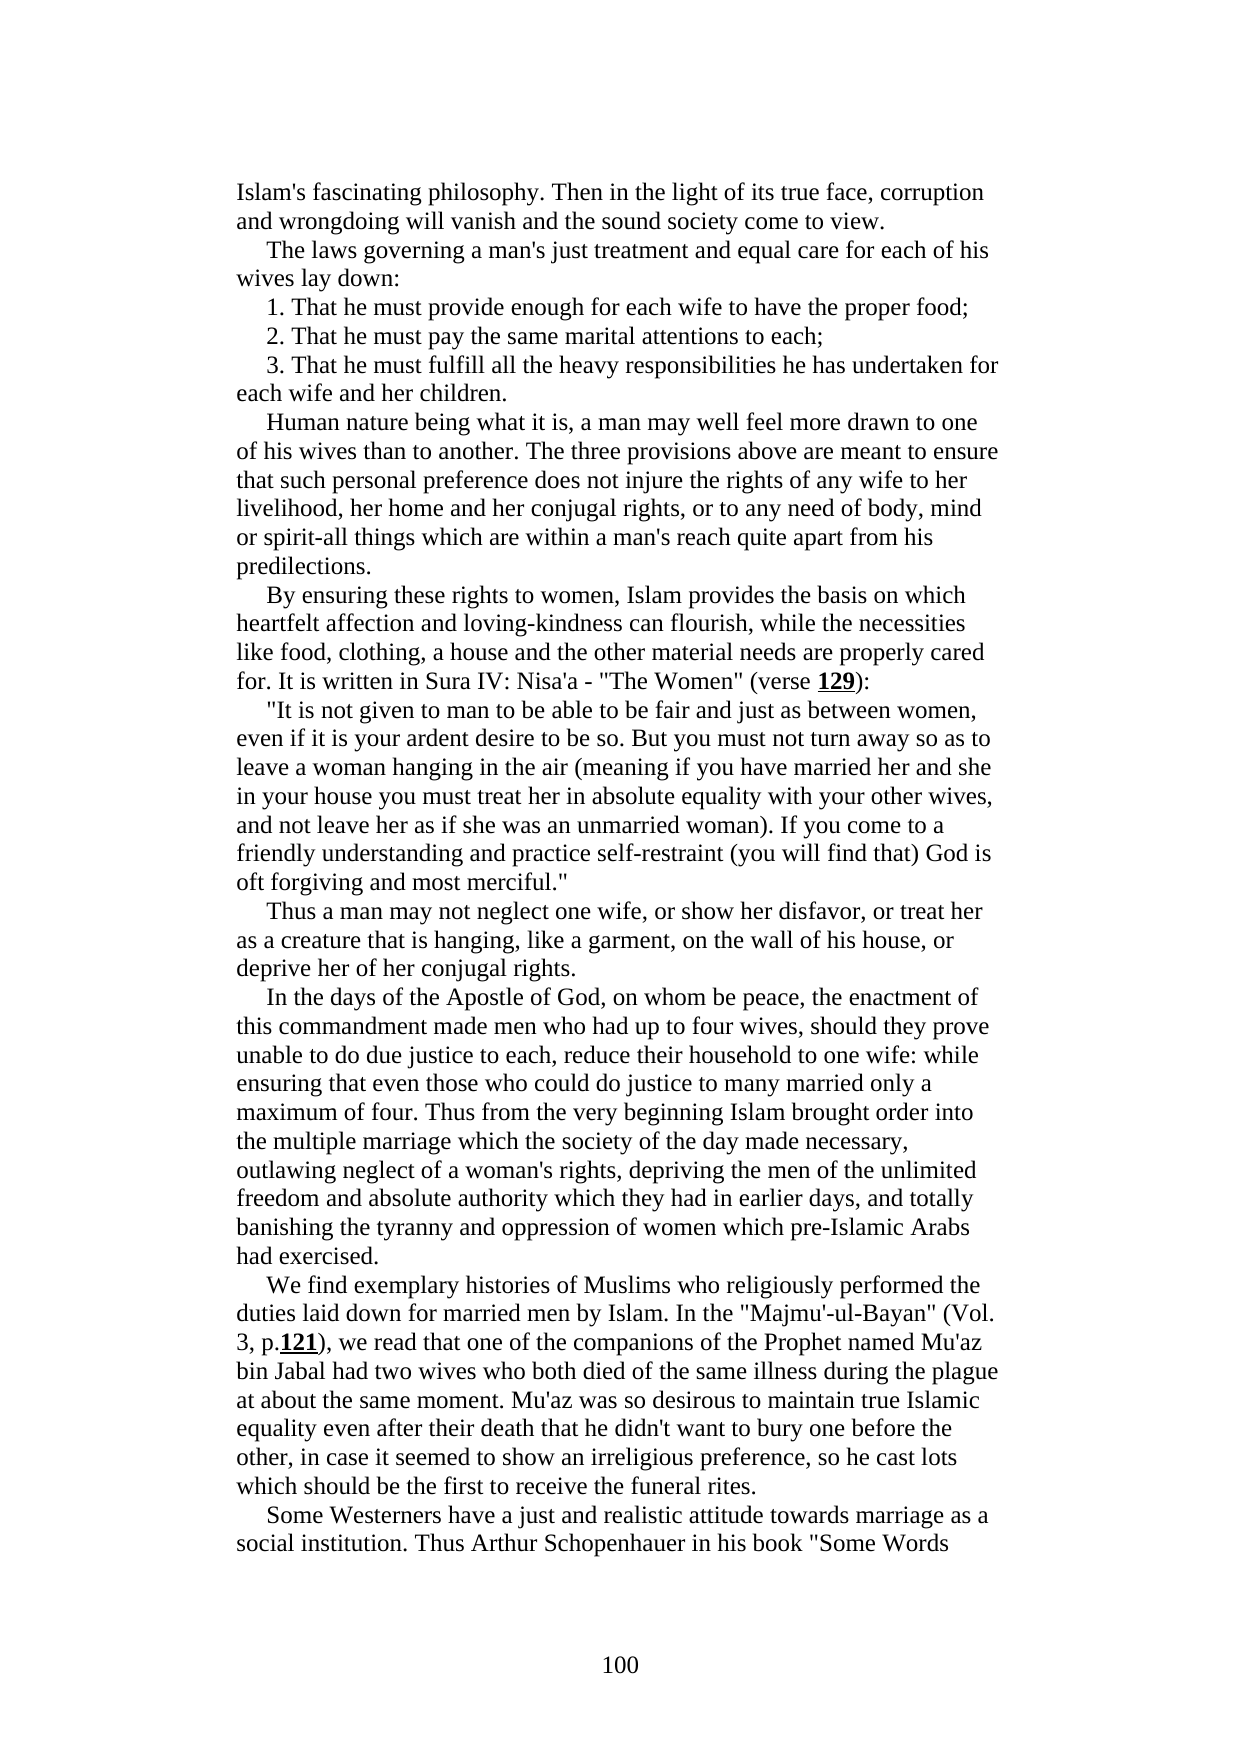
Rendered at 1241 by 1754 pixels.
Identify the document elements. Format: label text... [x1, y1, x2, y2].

text In the days of the Apostle of God, on whom be peace, the enactment of this commandment made men who had up to four wives, should they prove unable to do due justice to each, reduce their household to one wife: while ensuring that even those who could do justice to many married only a maximum of four. Thus from the very beginning Islam brought order into the multiple marriage which the society of the day made necessary, outlawing neglect of a woman's rights, depriving the men of the unlimited freedom and absolute authority which they had in earlier days, and totally banishing the tyranny and oppression of women which pre-Islamic Arabs had exercised. [236, 982, 1004, 1270]
text "It is not given to man to be able to be fair and just as between women, even if it is your ardent desire to be so. But you must not turn away so as to leave a woman hanging in the air (meaning if you have married her and she in your house you must treat her in absolute equality with your other wives, and not leave her as if she was an unmarried woman). If you come to a friendly understanding and practice self-restraint (you will find that) God is oft forgiving and most merciful." [236, 695, 1004, 896]
text The laws governing a man's just treatment and equal care for each of his wives lay down: [236, 235, 1004, 292]
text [236, 177, 1004, 235]
text 3. That he must fulfill all the heavy responsibilities he has undertaken for each wife and her children. [236, 350, 1004, 407]
text Thus a man may not neglect one wife, or show her disfavor, or treat her as a creature that is hanging, like a garment, on the wall of his house, or deprive her of her conjugal rights. [236, 896, 1004, 982]
text Human nature being what it is, a man may well feel more drawn to one of his wives than to another. The three provisions above are meant to ensure that such personal preference does not injure the rights of any wife to her livelihood, her home and her conjugal rights, or to any need of body, mind or spirit-all things which are within a man's reach quite apart from his predilections. [236, 407, 1004, 580]
text 1. That he must provide enough for each wife to have the proper food; [236, 292, 1004, 321]
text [236, 1500, 1004, 1557]
text By ensuring these rights to women, Islam provides the basis on which heartfelt affection and loving-kindness can flourish, while the necessities like food, clothing, a house and the other material needs are properly cared for. It is written in Sura IV: Nisa'a - "The Women" (verse 129): [236, 580, 1004, 695]
text We find exemplary histories of Muslims who religiously performed the duties laid down for married men by Islam. In the "Majmu'-ul-Bayan" (Vol. 3, p.121), we read that one of the companions of the Prophet named Mu'az bin Jabal had two wives who both died of the same illness during the plague at about the same moment. Mu'az was so desirous to maintain true Islamic equality even after their death that he didn't want to bury one before the other, in case it seemed to show an irreligious preference, so he cast lots which should be the first to receive the funeral rites. [236, 1270, 1004, 1500]
text 2. That he must pay the same marital attentions to each; [236, 321, 1004, 350]
